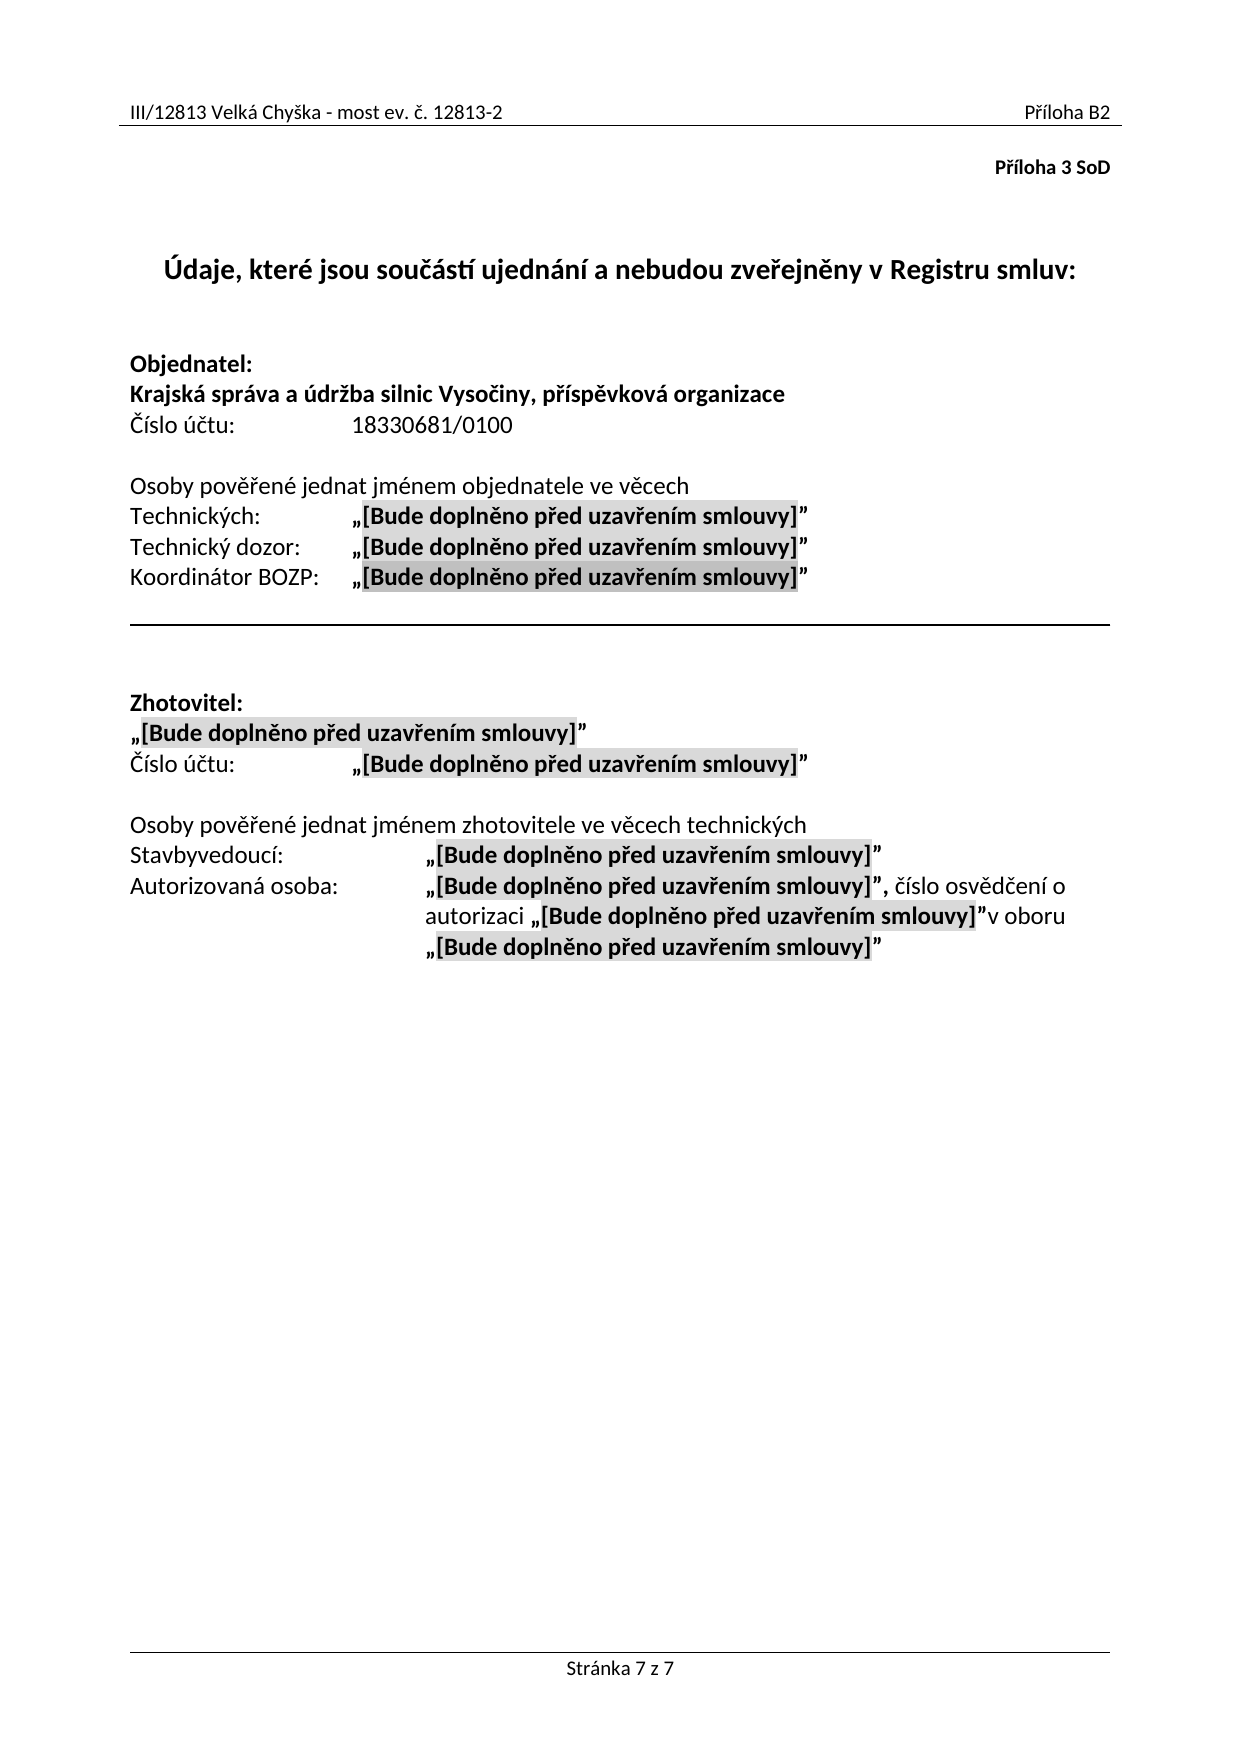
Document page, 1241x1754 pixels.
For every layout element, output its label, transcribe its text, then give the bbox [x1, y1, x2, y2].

text Stavbyvedoucí: „[Bude doplněno před uzavřením smlouvy]” [130, 839, 436, 870]
text Zhotovitel: [130, 687, 1110, 717]
text Číslo účtu: „[Bude doplněno před uzavřením smlouvy]” [130, 748, 362, 778]
text „[Bude doplněno před uzavřením smlouvy]” [577, 717, 1110, 748]
text Technický dozor: „[Bude doplněno před uzavřením smlouvy]” [798, 531, 1110, 561]
text Koordinátor BOZP: „[Bude doplněno před uzavřením smlouvy]” [798, 561, 1110, 592]
text Technický dozor: „[Bude doplněno před uzavřením smlouvy]” [130, 531, 362, 561]
text Technických: „[Bude doplněno před uzavřením smlouvy]” [798, 500, 1110, 531]
text Technických: „[Bude doplněno před uzavřením smlouvy]” [130, 500, 362, 531]
text Číslo účtu: „[Bude doplněno před uzavřením smlouvy]” [798, 748, 1110, 778]
text Objednatel: [130, 348, 1110, 378]
text Autorizovaná osoba: „[Bude doplněno před uzavřením smlouvy]”, číslo osvědčení o autorizaci „[Bude doplněno před uzavřením smlouvy]”v oboru „[Bude doplněno před uzavřením smlouvy]” [130, 870, 541, 961]
text Příloha 3 SoD [130, 154, 1110, 180]
text Stavbyvedoucí: „[Bude doplněno před uzavřením smlouvy]” [872, 839, 1110, 870]
text Osoby pověřené jednat jménem objednatele ve věcech [130, 470, 1110, 500]
text Číslo účtu: 18330681/0100 [130, 409, 1110, 439]
text Osoby pověřené jednat jménem zhotovitele ve věcech technických [130, 809, 1110, 839]
text Autorizovaná osoba: „[Bude doplněno před uzavřením smlouvy]”, číslo osvědčení o autorizaci „[Bude doplněno před uzavřením smlouvy]”v oboru „[Bude doplněno před uzavřením smlouvy]” [872, 870, 1110, 961]
text Koordinátor BOZP: „[Bude doplněno před uzavřením smlouvy]” [130, 561, 362, 592]
text Krajská správa a údržba silnic Vysočiny, příspěvková organizace [130, 378, 1110, 409]
text Údaje, které jsou součástí ujednání a nebudou zveřejněny v Registru smluv: [130, 251, 1110, 287]
